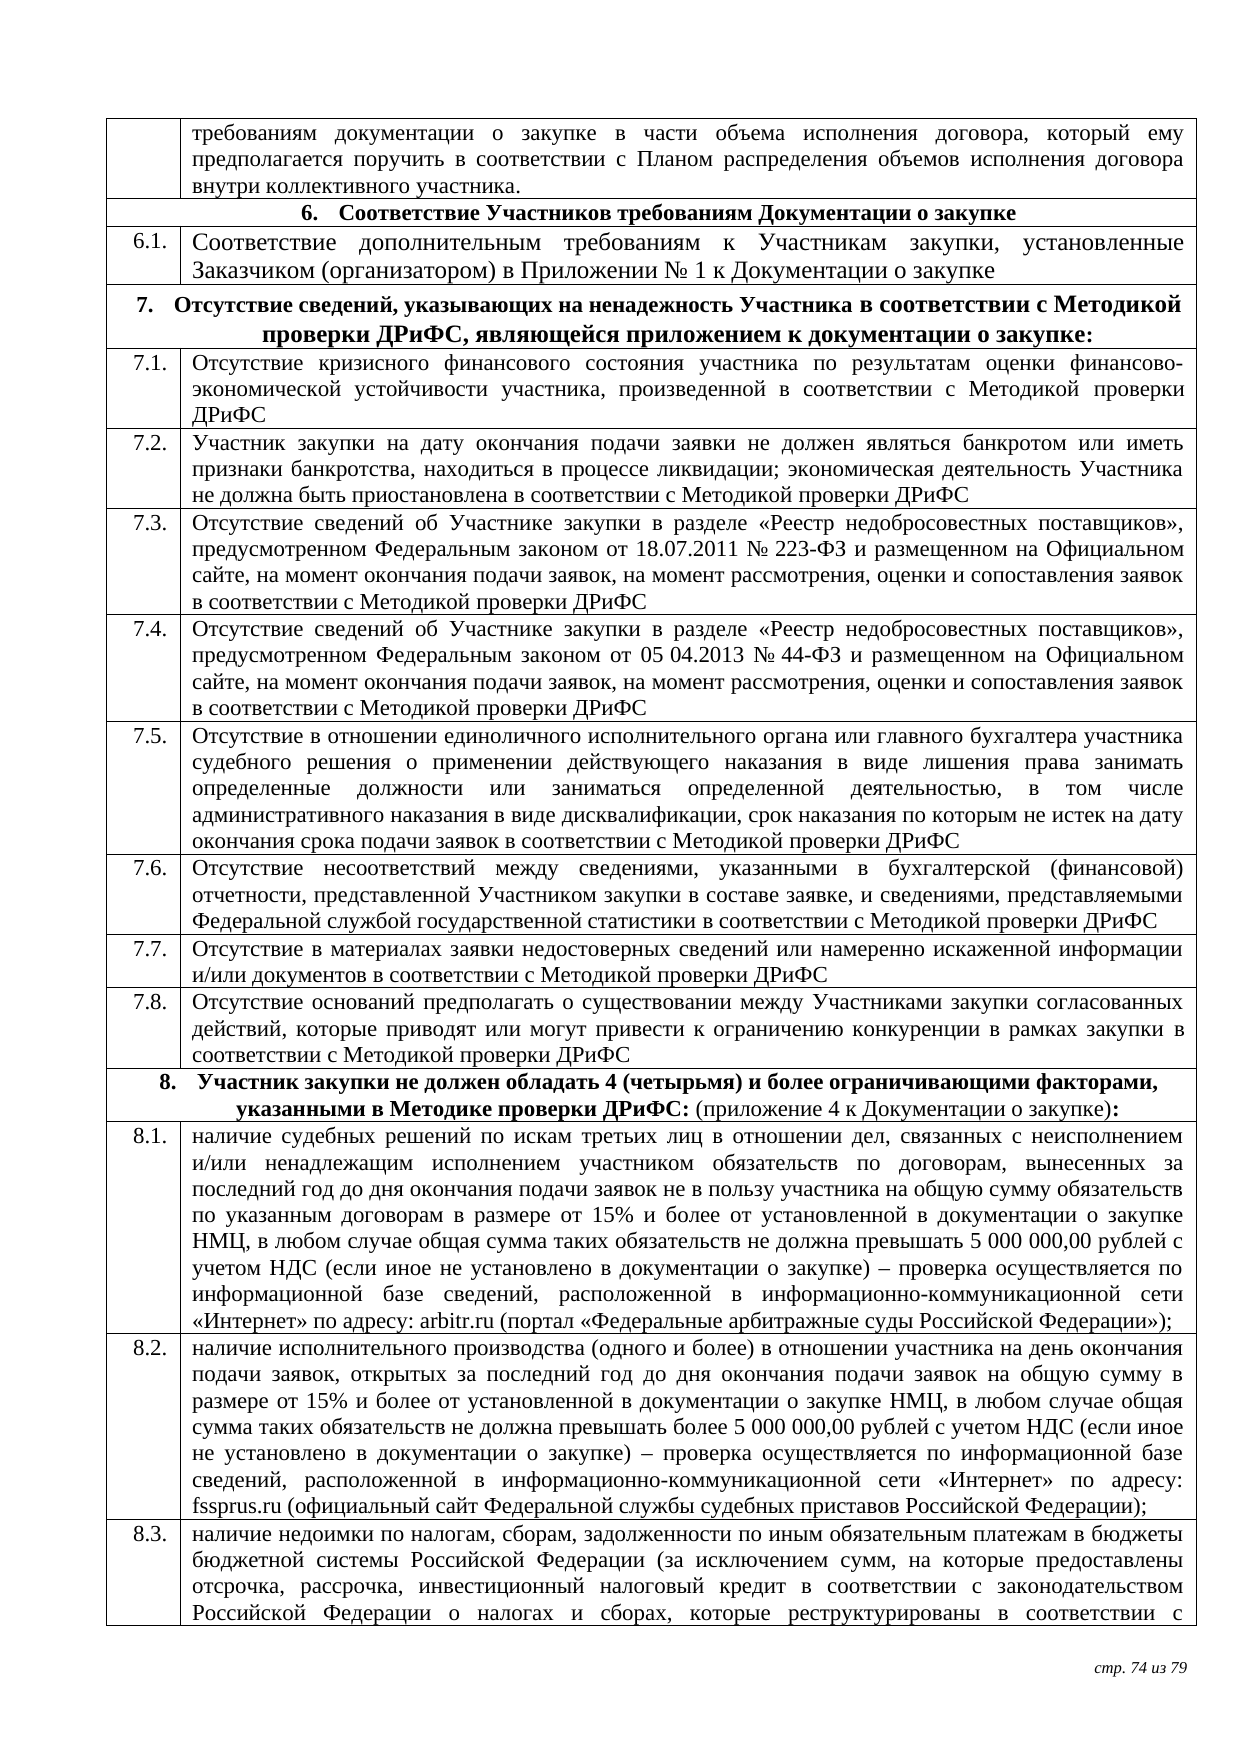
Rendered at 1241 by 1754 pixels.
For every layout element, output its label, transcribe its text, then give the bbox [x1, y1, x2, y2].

table_cell Отсутствие сведений об Участнике закупки в разделе «Реестр недобросовестных поставщиков», предусмотренном Федеральным законом от 18.07.2011 № 223-ФЗ и размещенном на Официальном сайте, на момент окончания подачи заявок, на момент рассмотрения, оценки и сопоставления заявок в соответствии с Методикой проверки ДРиФС [181, 509, 1196, 614]
table_cell Отсутствие несоответствий между сведениями, указанными в бухгалтерской (финансовой) отчетности, представленной Участником закупки в составе заявке, и сведениями, представляемыми Федеральной службой государственной статистики в соответствии с Методикой проверки ДРиФС [181, 855, 1196, 933]
table_cell [107, 227, 180, 284]
table_cell [107, 855, 180, 933]
table_cell Отсутствие в отношении единоличного исполнительного органа или главного бухгалтера участника судебного решения о применении действующего наказания в виде лишения права занимать определенные должности или заниматься определенной деятельностью, в том числе административного наказания в виде дисквалификации, срок наказания по которым не истек на дату окончания срока подачи заявок в соответствии с Методикой проверки ДРиФС [181, 722, 1196, 853]
table_cell Соответствие Участников требованиям Документации о закупке [107, 199, 1196, 226]
table_cell [107, 1520, 180, 1625]
table_cell Участник закупки не должен обладать 4 (четырьмя) и более ограничивающими факторами, указанными в Методике проверки ДРиФС: (приложение 4 к Документации о закупке): [107, 1069, 1196, 1121]
table_cell [107, 722, 180, 853]
table_cell Отсутствие сведений об Участнике закупки в разделе «Реестр недобросовестных поставщиков», предусмотренном Федеральным законом от 05 04.2013 № 44-ФЗ и размещенном на Официальном сайте, на момент окончания подачи заявок, на момент рассмотрения, оценки и сопоставления заявок в соответствии с Методикой проверки ДРиФС [181, 615, 1196, 721]
table_cell Соответствие дополнительным требованиям к Участникам закупки, установленные Заказчиком (организатором) в Приложении № 1 к Документации о закупке [181, 227, 1196, 284]
table_cell [107, 119, 180, 198]
table_cell [107, 509, 180, 614]
table_cell [107, 1334, 180, 1518]
table_cell наличие исполнительного производства (одного и более) в отношении участника на день окончания подачи заявок, открытых за последний год до дня окончания подачи заявок на общую сумму в размере от 15% и более от установленной в документации о закупке НМЦ, в любом случае общая сумма таких обязательств не должна превышать более 5 000 000,00 рублей с учетом НДС (если иное не установлено в документации о закупке) – проверка осуществляется по информационной базе сведений, расположенной в информационно-коммуникационной сети «Интернет» по адресу: fssprus.ru (официальный сайт Федеральной службы судебных приставов Российской Федерации); [181, 1334, 1196, 1518]
table_cell [107, 615, 180, 721]
table_cell наличие судебных решений по искам третьих лиц в отношении дел, связанных с неисполнением и/или ненадлежащим исполнением участником обязательств по договорам, вынесенных за последний год до дня окончания подачи заявок не в пользу участника на общую сумму обязательств по указанным договорам в размере от 15% и более от установленной в документации о закупке НМЦ, в любом случае общая сумма таких обязательств не должна превышать 5 000 000,00 рублей с учетом НДС (если иное не установлено в документации о закупке) – проверка осуществляется по информационной базе сведений, расположенной в информационно-коммуникационной сети «Интернет» по адресу: arbitr.ru (портал «Федеральные арбитражные суды Российской Федерации»); [181, 1122, 1196, 1333]
table_cell [107, 349, 180, 428]
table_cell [181, 1520, 1196, 1625]
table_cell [181, 119, 1196, 198]
table_cell Отсутствие оснований предполагать о существовании между Участниками закупки согласованных действий, которые приводят или могут привести к ограничению конкуренции в рамках закупки в соответствии с Методикой проверки ДРиФС [181, 988, 1196, 1067]
table_cell Участник закупки на дату окончания подачи заявки не должен являться банкротом или иметь признаки банкротства, находиться в процессе ликвидации; экономическая деятельность Участника не должна быть приостановлена в соответствии с Методикой проверки ДРиФС [181, 429, 1196, 508]
table_cell Отсутствие кризисного финансового состояния участника по результатам оценки финансово-экономической устойчивости участника, произведенной в соответствии с Методикой проверки ДРиФС [181, 349, 1196, 428]
table_cell [107, 429, 180, 508]
table_cell Отсутствие сведений, указывающих на ненадежность Участника в соответствии с Методикой проверки ДРиФС, являющейся приложением к документации о закупке: [107, 285, 1196, 347]
table_cell [107, 1122, 180, 1333]
table_cell [107, 988, 180, 1067]
table_cell Отсутствие в материалах заявки недостоверных сведений или намеренно искаженной информации и/или документов в соответствии с Методикой проверки ДРиФС [181, 935, 1196, 987]
table_cell [107, 935, 180, 987]
